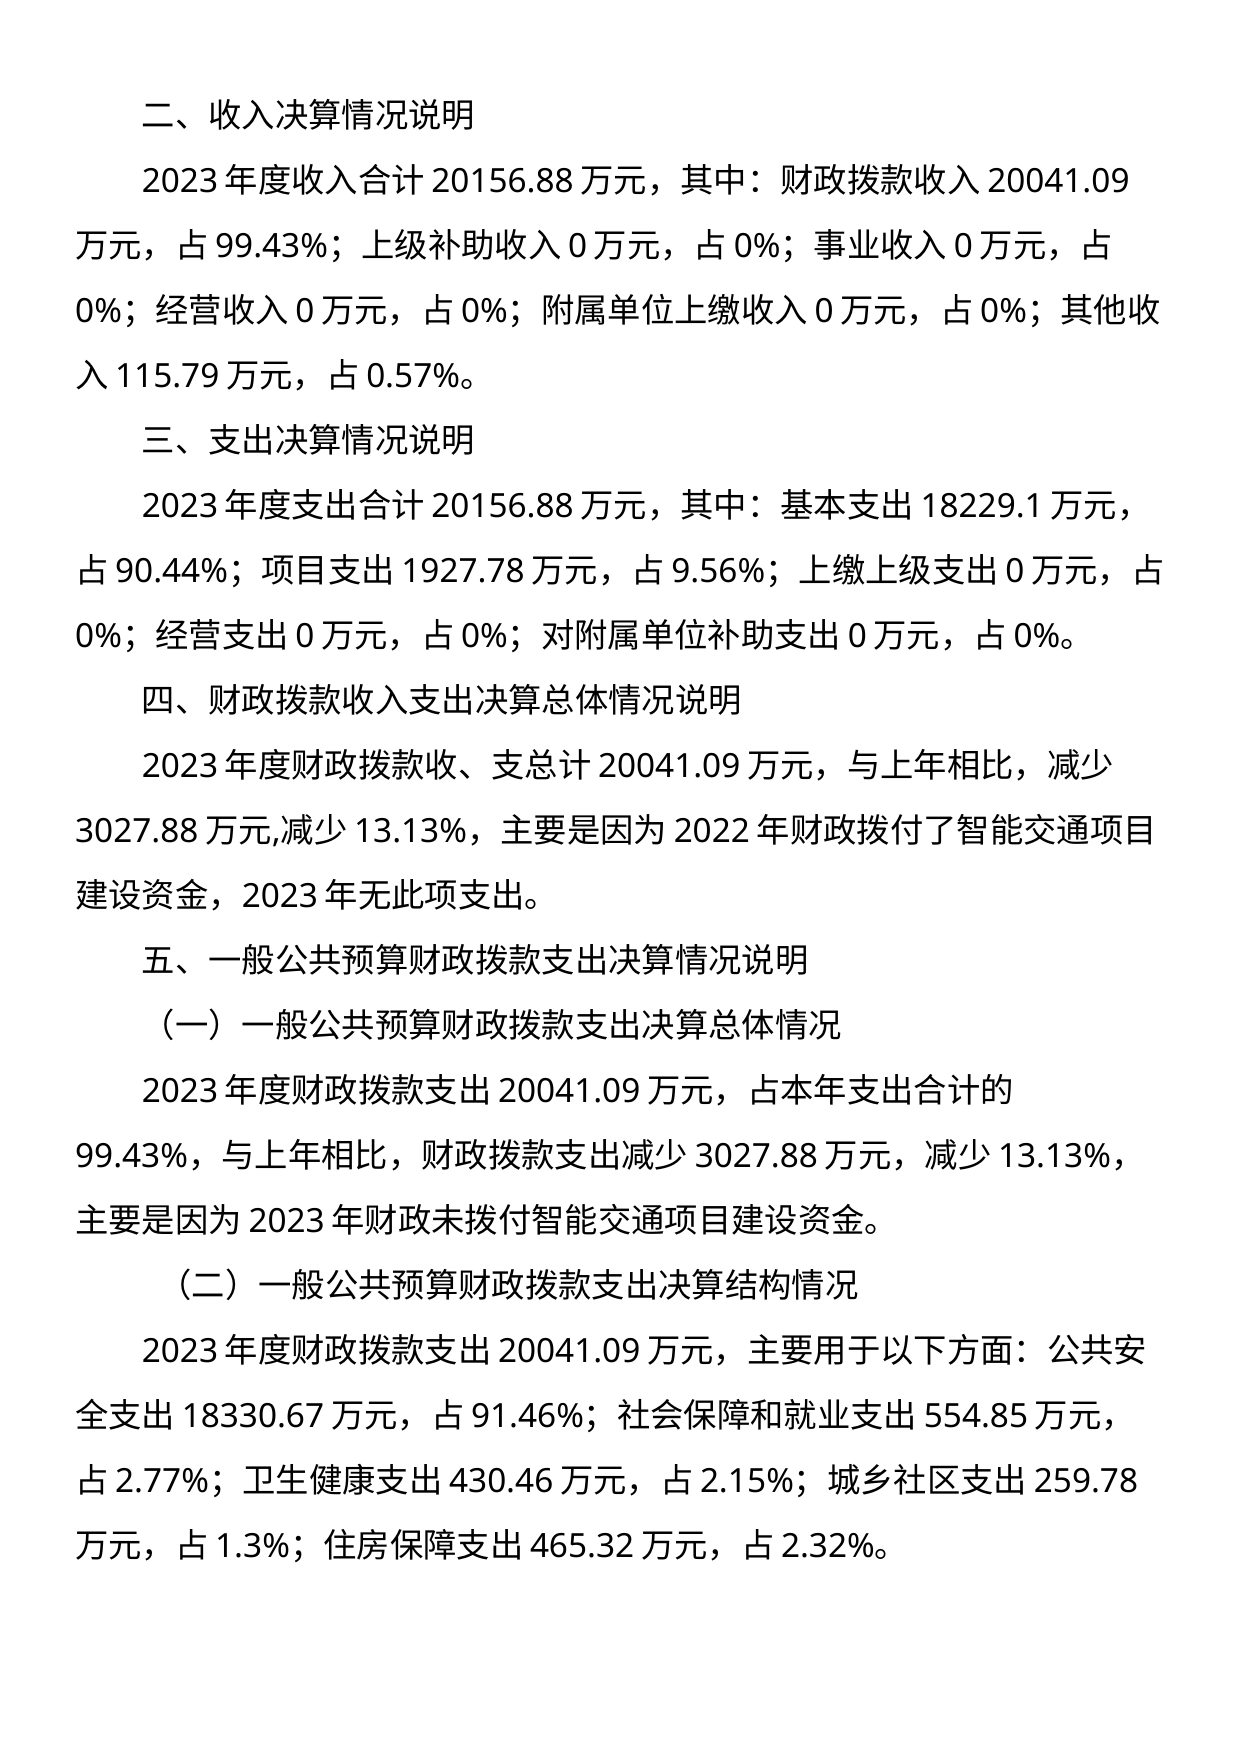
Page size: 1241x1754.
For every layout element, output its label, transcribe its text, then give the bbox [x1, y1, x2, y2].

text 四、财政拨款收入支出决算总体情况说明 [75, 666, 1165, 731]
text 2023年度财政拨款支出20041.09万元，占本年支出合计的99.43%，与上年相比，财政拨款支出减少3027.88万元，减少13.13%，主要是因为2023年财政未拨付智能交通项目建设资金。 [75, 1056, 1165, 1251]
text 2023年度财政拨款收、支总计20041.09万元，与上年相比，减少3027.88万元,减少13.13%，主要是因为2022年财政拨付了智能交通项目建设资金，2023年无此项支出。 [75, 731, 1165, 926]
text （一）一般公共预算财政拨款支出决算总体情况 [75, 991, 1165, 1056]
text 2023年度收入合计20156.88万元，其中：财政拨款收入20041.09万元，占99.43%；上级补助收入0万元，占0%；事业收入0万元，占0%；经营收入0万元，占0%；附属单位上缴收入0万元，占0%；其他收入115.79万元，占0.57%。 [75, 146, 1165, 406]
text 2023年度支出合计20156.88万元，其中：基本支出18229.1万元，占90.44%；项目支出1927.78万元，占9.56%；上缴上级支出0万元，占0%；经营支出0万元，占0%；对附属单位补助支出0万元，占0%。 [75, 471, 1165, 666]
text 二、收入决算情况说明 [75, 81, 1165, 146]
text 2023年度财政拨款支出20041.09万元，主要用于以下方面：公共安全支出18330.67万元，占91.46%；社会保障和就业支出554.85万元，占2.77%；卫生健康支出430.46万元，占2.15%；城乡社区支出259.78万元，占1.3%；住房保障支出465.32万元，占2.32%。 [75, 1316, 1165, 1576]
text 三、支出决算情况说明 [75, 406, 1165, 471]
text （二）一般公共预算财政拨款支出决算结构情况 [75, 1251, 1165, 1316]
text 五、一般公共预算财政拨款支出决算情况说明 [75, 926, 1165, 991]
